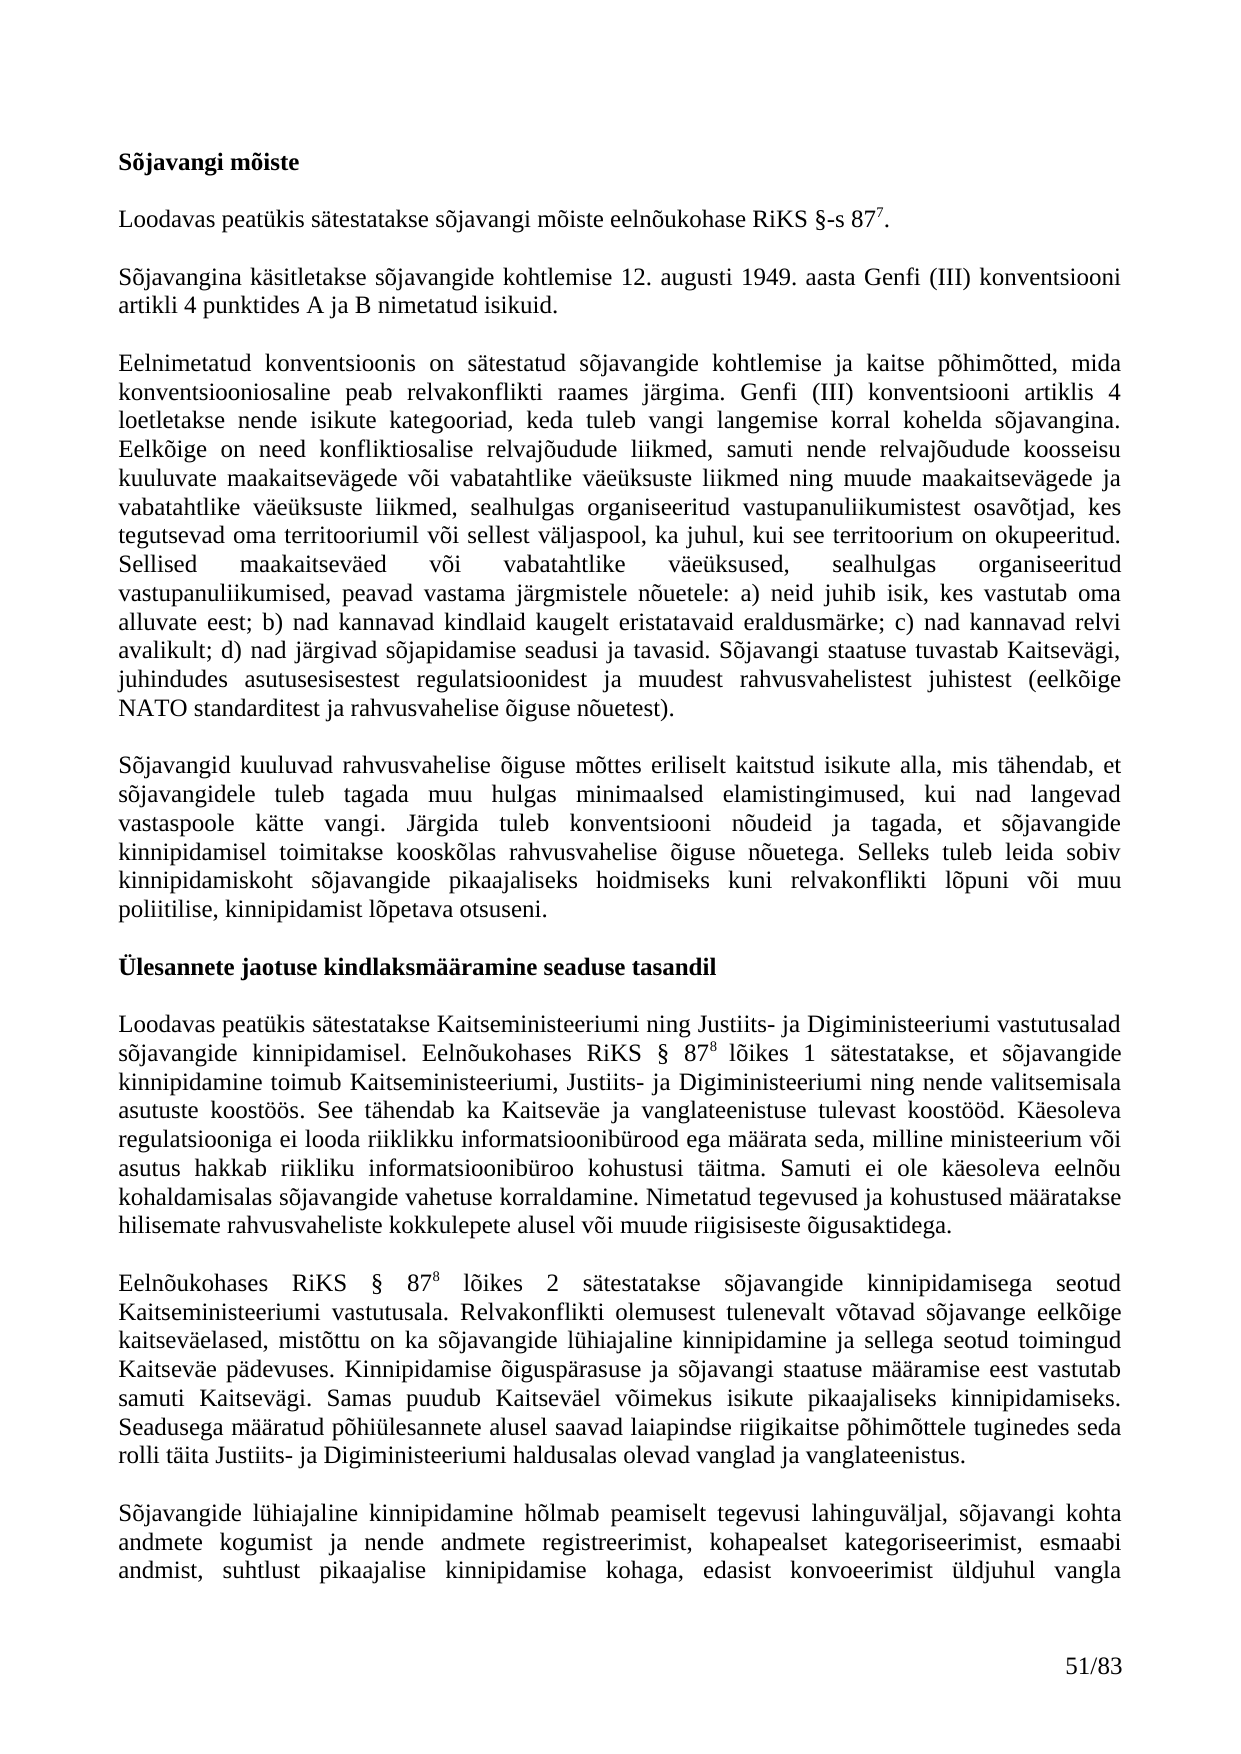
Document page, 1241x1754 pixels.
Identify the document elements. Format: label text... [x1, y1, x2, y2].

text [118, 1498, 1122, 1584]
text Sõjavangi mõiste [118, 147, 1122, 176]
text Loodavas peatükis sätestatakse Kaitseministeeriumi ning Justiits- ja Digiministeeriumi vastutusalad sõjavangide kinnipidamisel. Eelnõukohases RiKS § 878 lõikes 1 sätestatakse, et sõjavangide kinnipidamine toimub Kaitseministeeriumi, Justiits- ja Digiministeeriumi ning nende valitsemisala asutuste koostöös. See tähendab ka Kaitseväe ja vanglateenistuse tulevast koostööd. Käesoleva regulatsiooniga ei looda riiklikku informatsioonibürood ega määrata seda, milline ministeerium või asutus hakkab riikliku informatsioonibüroo kohustusi täitma. Samuti ei ole käesoleva eelnõu kohaldamisalas sõjavangide vahetuse korraldamine. Nimetatud tegevused ja kohustused määratakse hilisemate rahvusvaheliste kokkulepete alusel või muude riigisiseste õigusaktidega. [118, 1009, 1122, 1239]
text Eelnõukohases RiKS § 878 lõikes 2 sätestatakse sõjavangide kinnipidamisega seotud Kaitseministeeriumi vastutusala. Relvakonflikti olemusest tulenevalt võtavad sõjavange eelkõige kaitseväelased, mistõttu on ka sõjavangide lühiajaline kinnipidamine ja sellega seotud toimingud Kaitseväe pädevuses. Kinnipidamise õiguspärasuse ja sõjavangi staatuse määramise eest vastutab samuti Kaitsevägi. Samas puudub Kaitseväel võimekus isikute pikaajaliseks kinnipidamiseks. Seadusega määratud põhiülesannete alusel saavad laiapindse riigikaitse põhimõttele tuginedes seda rolli täita Justiits- ja Digiministeeriumi haldusalas olevad vanglad ja vanglateenistus. [118, 1268, 1122, 1469]
text Eelnimetatud konventsioonis on sätestatud sõjavangide kohtlemise ja kaitse põhimõtted, mida konventsiooniosaline peab relvakonflikti raames järgima. Genfi (III) konventsiooni artiklis 4 loetletakse nende isikute kategooriad, keda tuleb vangi langemise korral kohelda sõjavangina. Eelkõige on need konfliktiosalise relvajõudude liikmed, samuti nende relvajõudude koosseisu kuuluvate maakaitsevägede või vabatahtlike väeüksuste liikmed ning muude maakaitsevägede ja vabatahtlike väeüksuste liikmed, sealhulgas organiseeritud vastupanuliikumistest osavõtjad, kes tegutsevad oma territooriumil või sellest väljaspool, ka juhul, kui see territoorium on okupeeritud. Sellised maakaitseväed või vabatahtlike väeüksused, sealhulgas organiseeritud vastupanuliikumised, peavad vastama järgmistele nõuetele: a) neid juhib isik, kes vastutab oma alluvate eest; b) nad kannavad kindlaid kaugelt eristatavaid eraldusmärke; c) nad kannavad relvi avalikult; d) nad järgivad sõjapidamise seadusi ja tavasid. Sõjavangi staatuse tuvastab Kaitsevägi, juhindudes asutusesisestest regulatsioonidest ja muudest rahvusvahelistest juhistest (eelkõige NATO standarditest ja rahvusvahelise õiguse nõuetest). [118, 348, 1122, 722]
text Ülesannete jaotuse kindlaksmääramine seaduse tasandil [118, 952, 1122, 981]
text Loodavas peatükis sätestatakse sõjavangi mõiste eelnõukohase RiKS §-s 877. [118, 204, 1122, 233]
text Sõjavangid kuuluvad rahvusvahelise õiguse mõttes eriliselt kaitstud isikute alla, mis tähendab, et sõjavangidele tuleb tagada muu hulgas minimaalsed elamistingimused, kui nad langevad vastaspoole kätte vangi. Järgida tuleb konventsiooni nõudeid ja tagada, et sõjavangide kinnipidamisel toimitakse kooskõlas rahvusvahelise õiguse nõuetega. Selleks tuleb leida sobiv kinnipidamiskoht sõjavangide pikaajaliseks hoidmiseks kuni relvakonflikti lõpuni või muu poliitilise, kinnipidamist lõpetava otsuseni. [118, 751, 1122, 923]
text Sõjavangina käsitletakse sõjavangide kohtlemise 12. augusti 1949. aasta Genfi (III) konventsiooni artikli 4 punktides A ja B nimetatud isikuid. [118, 262, 1122, 319]
